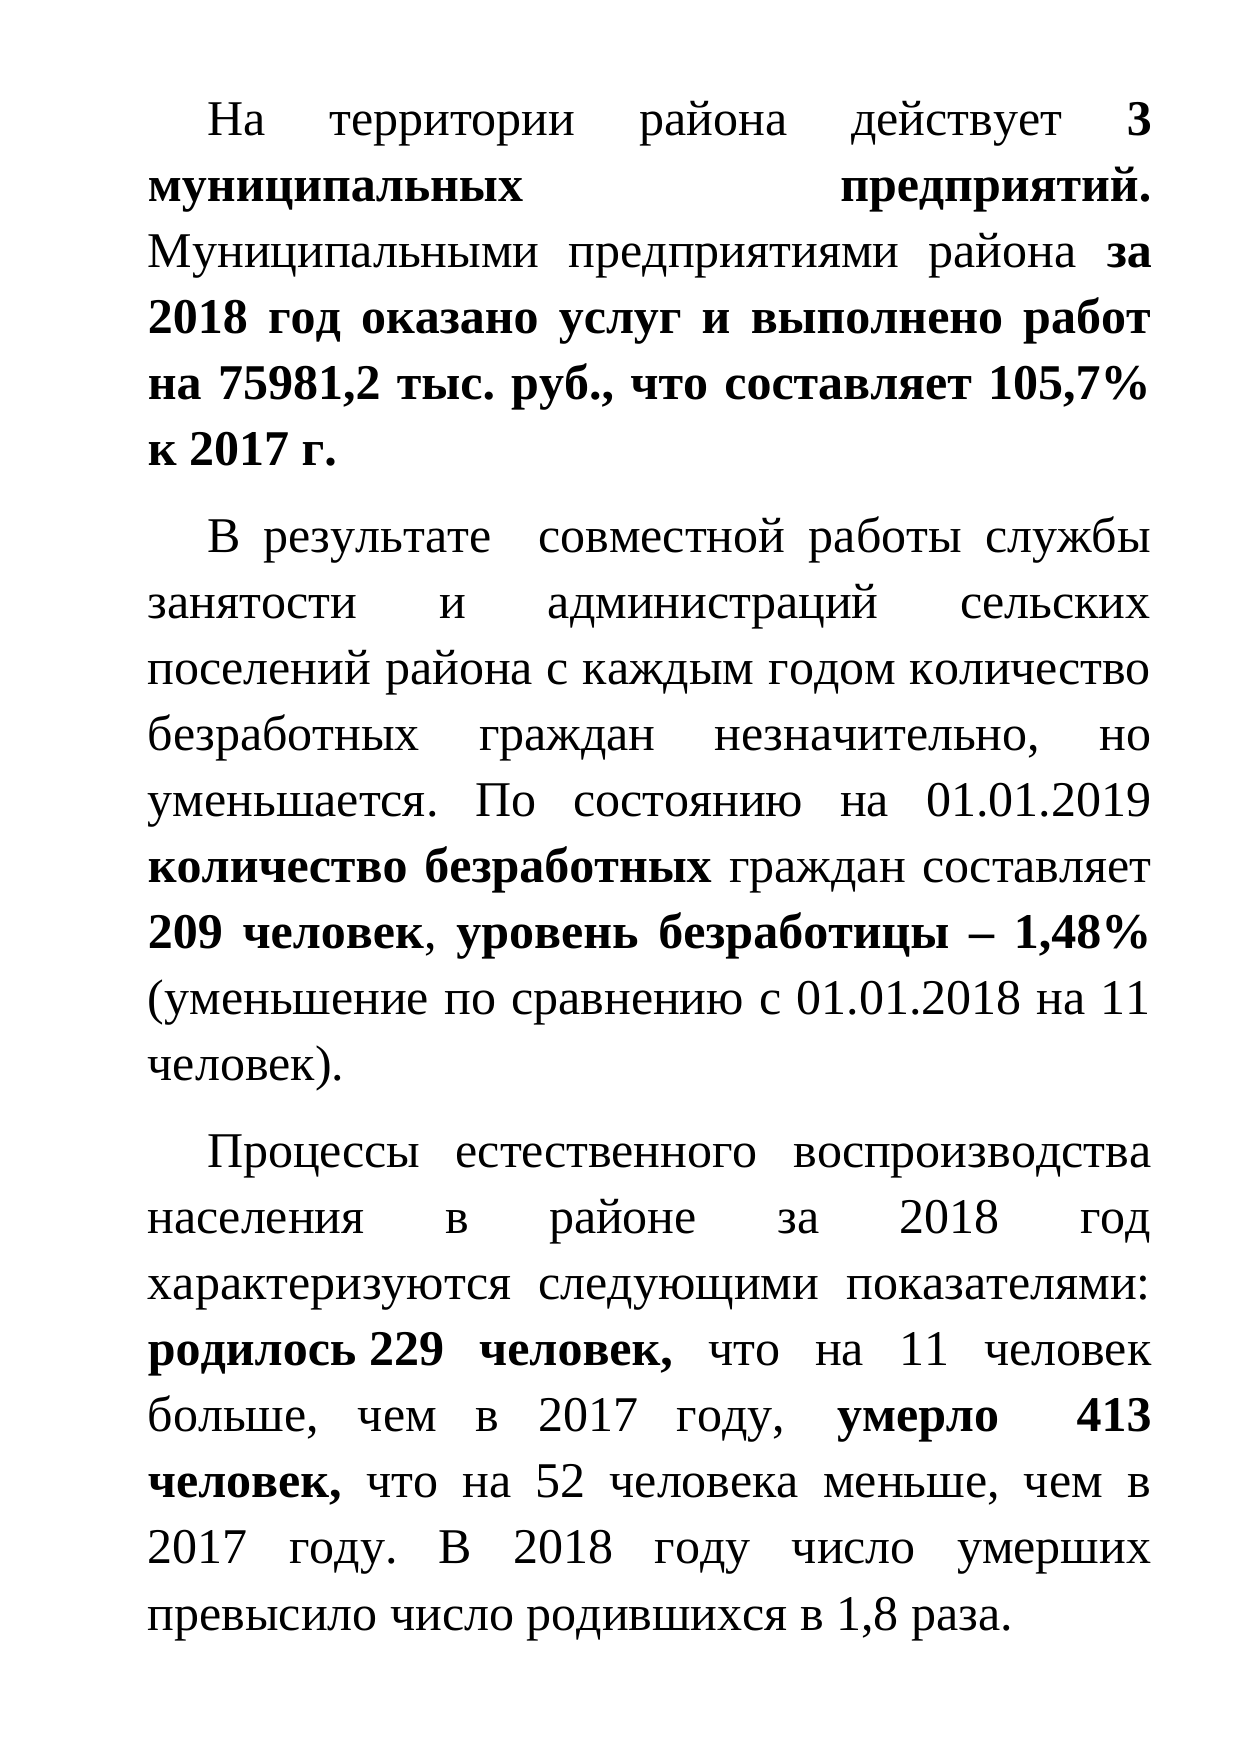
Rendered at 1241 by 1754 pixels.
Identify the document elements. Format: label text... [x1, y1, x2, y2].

text В результате совместной работы службы занятости и администраций сельских поселений района с каждым годом количество безработных граждан незначительно, но уменьшается. По состоянию на 01.01.2019 количество безработных граждан составляет 209 человек, уровень безработицы – 1,48% (уменьшение по сравнению с 01.01.2018 на 11 человек). [148, 506, 1152, 1092]
text Процессы естественного воспроизводства населения в районе за 2018 год характеризуются следующими показателями: родилось 229 человек, что на 11 человек больше, чем в 2017 году, умерло 413 человек, что на 52 человека меньше, чем в 2017 году. В 2018 году число умерших превысило число родившихся в 1,8 раза. [148, 1121, 1152, 1641]
text На территории района действует 3 муниципальных предприятий. Муниципальными предприятиями района за 2018 год оказано услуг и выполнено работ на 75981,2 тыс. руб., что составляет 105,7% к 2017 г. [148, 89, 1152, 476]
